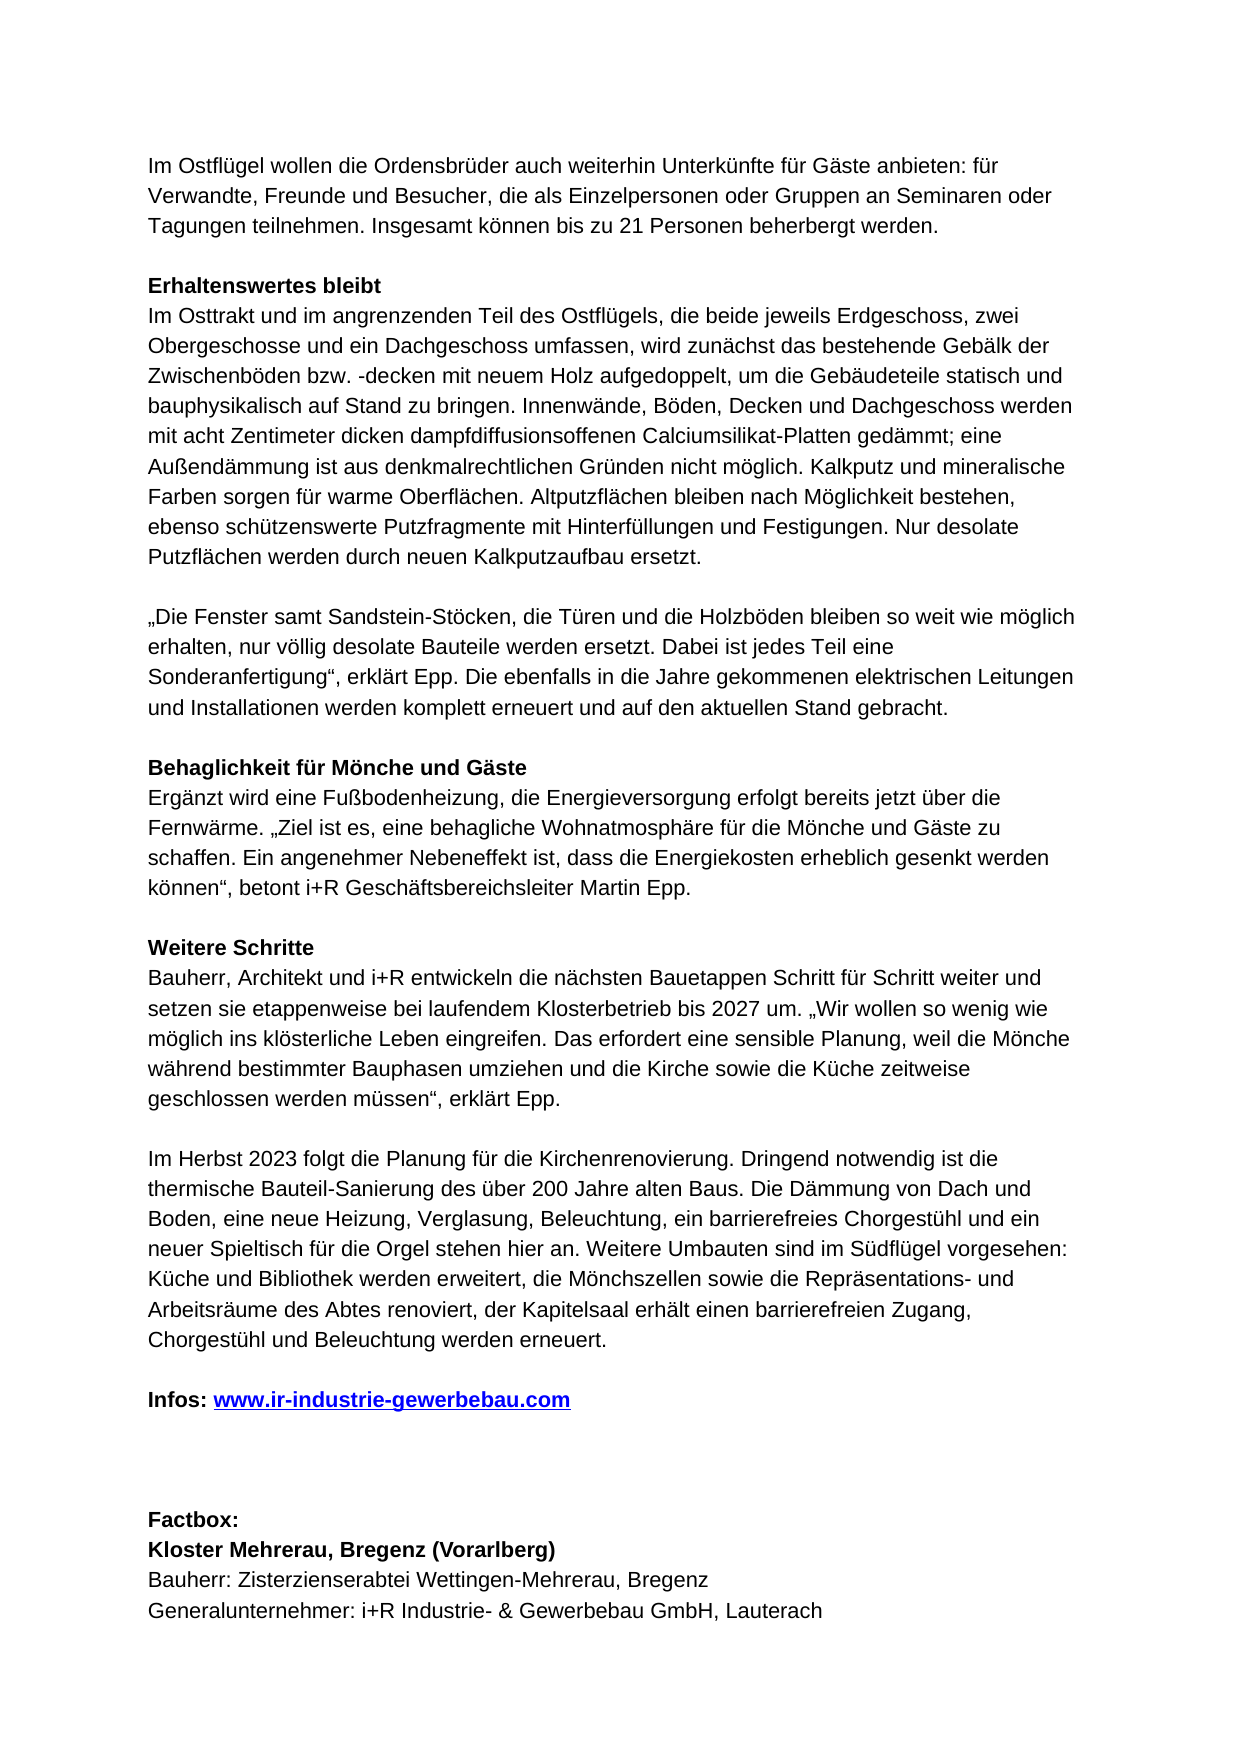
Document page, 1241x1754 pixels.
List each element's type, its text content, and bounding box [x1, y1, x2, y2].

text Im Ostflügel wollen die Ordensbrüder auch weiterhin Unterkünfte für Gäste anbieten: für Verwandte, Freunde und Besucher, die als Einzelpersonen oder Gruppen an Seminaren oder Tagungen teilnehmen. Insgesamt können bis zu 21 Personen beherbergt werden. [148, 148, 1093, 238]
text „Die Fenster samt Sandstein-Stöcken, die Türen und die Holzböden bleiben so weit wie möglich erhalten, nur völlig desolate Bauteile werden ersetzt. Dabei ist jedes Teil eine Sonderanfertigung“, erklärt Epp. Die ebenfalls in die Jahre gekommenen elektrischen Leitungen und Installationen werden komplett erneuert und auf den aktuellen Stand gebracht. [148, 599, 1093, 719]
text Weitere Schritte [148, 930, 1093, 960]
text Bauherr: Zisterzienserabtei Wettingen-Mehrerau, Bregenz [148, 1562, 1093, 1593]
text Erhaltenswertes bleibt [148, 268, 1093, 298]
text Behaglichkeit für Mönche und Gäste [148, 750, 1093, 780]
text Ergänzt wird eine Fußbodenheizung, die Energieversorgung erfolgt bereits jetzt über die Fernwärme. „Ziel ist es, eine behagliche Wohnatmosphäre für die Mönche und Gäste zu schaffen. Ein angenehmer Nebeneffekt ist, dass die Energiekosten erheblich gesenkt werden können“, betont i+R Geschäftsbereichsleiter Martin Epp. [148, 780, 1093, 900]
text Factbox: Kloster Mehrerau, Bregenz (Vorarlberg) [148, 1502, 1093, 1562]
text Im Herbst 2023 folgt die Planung für die Kirchenrenovierung. Dringend notwendig ist die thermische Bauteil-Sanierung des über 200 Jahre alten Baus. Die Dämmung von Dach und Boden, eine neue Heizung, Verglasung, Beleuchtung, ein barrierefreies Chorgestühl und ein neuer Spieltisch für die Orgel stehen hier an. Weitere Umbauten sind im Südflügel vorgesehen: Küche und Bibliothek werden erweitert, die Mönchszellen sowie die Repräsentations- und Arbeitsräume des Abtes renoviert, der Kapitelsaal erhält einen barrierefreien Zugang, Chorgestühl und Beleuchtung werden erneuert. [148, 1141, 1093, 1352]
text Im Osttrakt und im angrenzenden Teil des Ostflügels, die beide jeweils Erdgeschoss, zwei Obergeschosse und ein Dachgeschoss umfassen, wird zunächst das bestehende Gebälk der Zwischenböden bzw. -decken mit neuem Holz aufgedoppelt, um die Gebäudeteile statisch und bauphysikalisch auf Stand zu bringen. Innenwände, Böden, Decken und Dachgeschoss werden mit acht Zentimeter dicken dampfdiffusionsoffenen Calciumsilikat-Platten gedämmt; eine Außendämmung ist aus denkmalrechtlichen Gründen nicht möglich. Kalkputz und mineralische Farben sorgen für warme Oberflächen. Altputzflächen bleiben nach Möglichkeit bestehen, ebenso schützenswerte Putzfragmente mit Hinterfüllungen und Festigungen. Nur desolate Putzflächen werden durch neuen Kalkputzaufbau ersetzt. [148, 298, 1093, 569]
text Infos: www.ir-industrie-gewerbebau.com [148, 1382, 1093, 1412]
text Bauherr, Architekt und i+R entwickeln die nächsten Bauetappen Schritt für Schritt weiter und setzen sie etappenweise bei laufendem Klosterbetrieb bis 2027 um. „Wir wollen so wenig wie möglich ins klösterliche Leben eingreifen. Das erfordert eine sensible Planung, weil die Mönche während bestimmter Bauphasen umziehen und die Kirche sowie die Küche zeitweise geschlossen werden müssen“, erklärt Epp. [148, 960, 1093, 1111]
text Generalunternehmer: i+R Industrie- & Gewerbebau GmbH, Lauterach [148, 1593, 1093, 1623]
